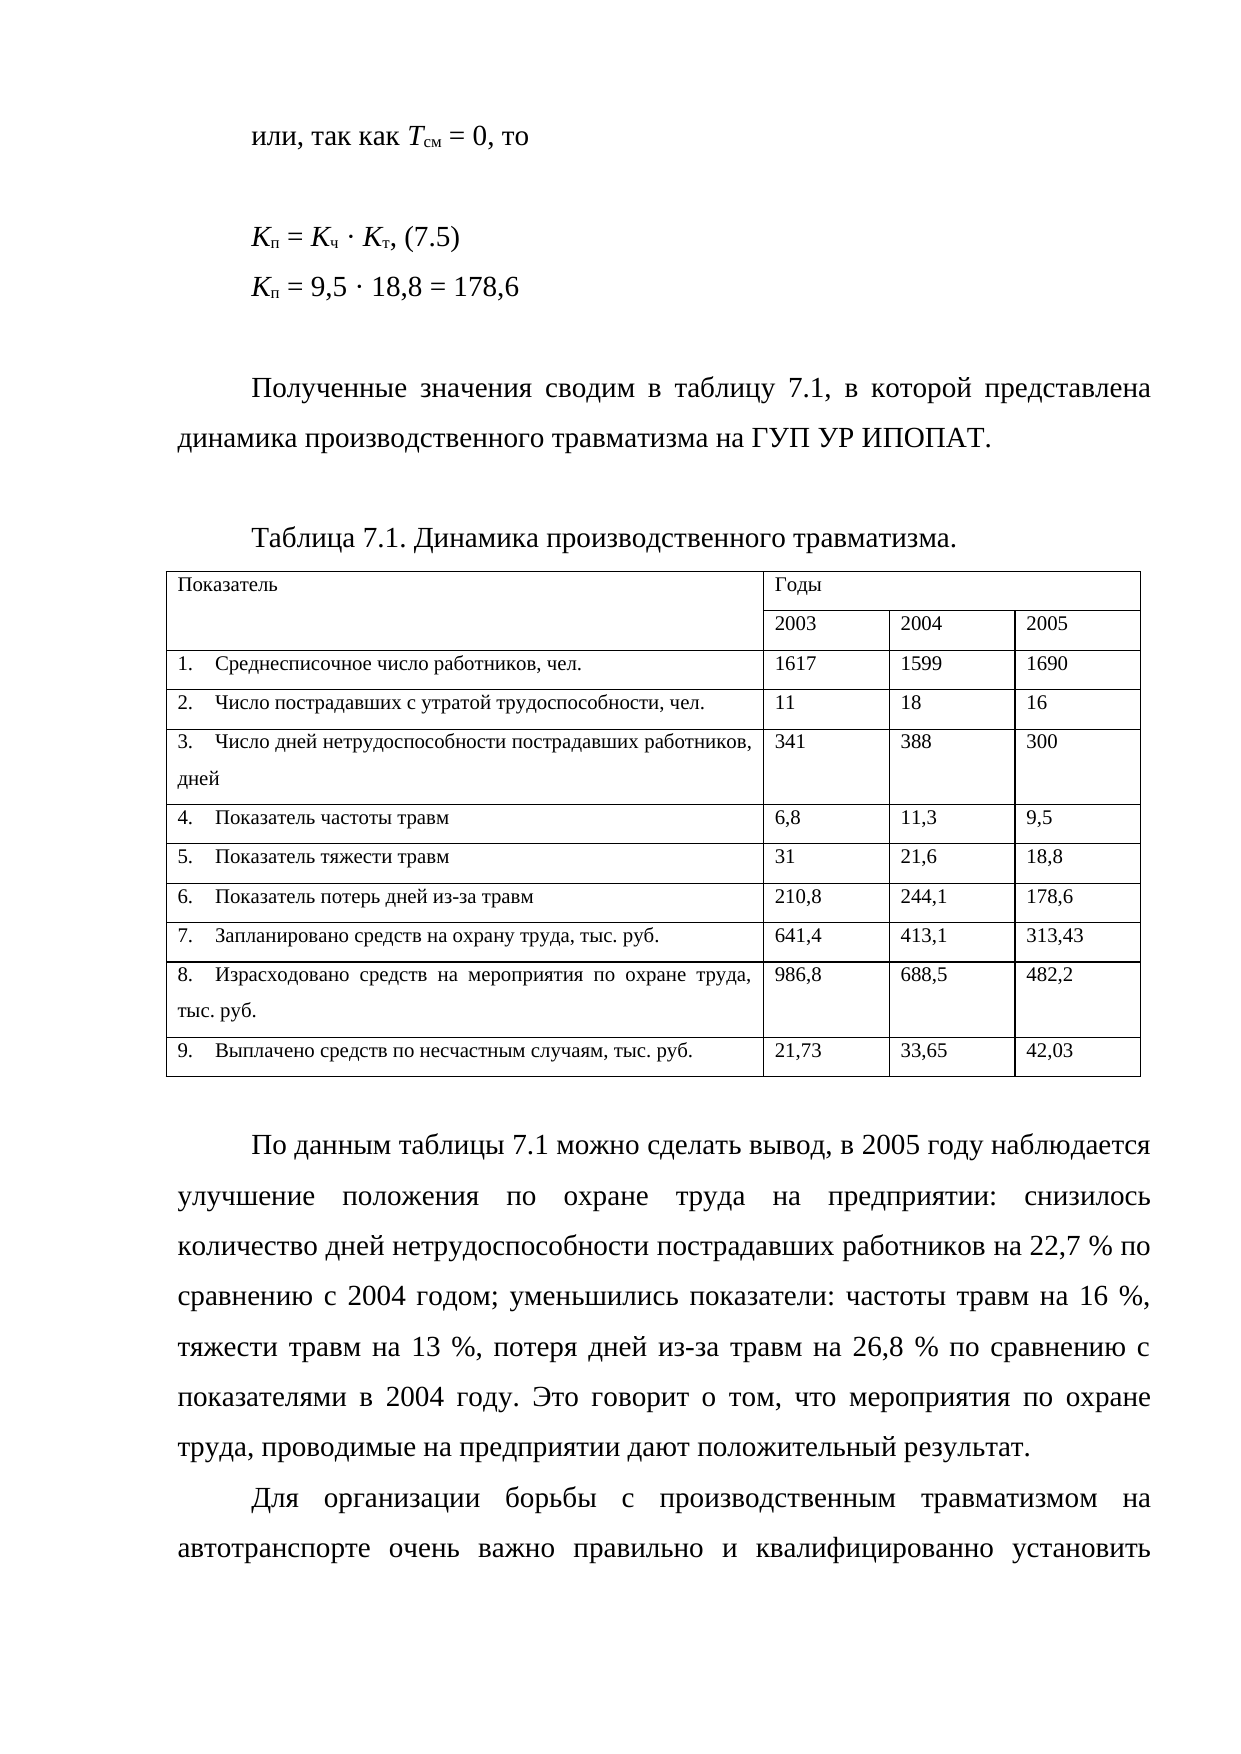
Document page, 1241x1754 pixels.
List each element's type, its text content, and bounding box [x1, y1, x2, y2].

table_cell 388 [890, 730, 1014, 804]
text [177, 1480, 1152, 1563]
table_cell 2004 [890, 611, 1014, 650]
text Кп = 9,5 · 18,8 = 178,6 [177, 269, 1152, 303]
text Кп = Кч · Кт, (7.5) [177, 219, 1152, 252]
table_cell Израсходовано средств на мероприятия по охране труда, тыс. руб. [167, 963, 763, 1037]
table_cell Показатель тяжести травм [167, 844, 763, 883]
table_cell 244,1 [890, 884, 1014, 922]
table_cell 11,3 [890, 805, 1014, 843]
table_cell 11 [764, 690, 889, 728]
table_cell Среднесписочное число работников, чел. [167, 651, 763, 689]
table_cell 482,2 [1016, 963, 1140, 1037]
table_cell 31 [764, 844, 889, 883]
table_cell 6,8 [764, 805, 889, 843]
table_cell 2005 [1016, 611, 1140, 650]
table_cell 1690 [1016, 651, 1140, 689]
text По данным таблицы 7.1 можно сделать вывод, в 2005 году наблюдается улучшение положения по охране труда на предприятии: снизилось количество дней нетрудоспособности пострадавших работников на 22,7 % по сравнению с 2004 годом; уменьшились показатели: частоты травм на 16 %, тяжести травм на 13 %, потеря дней из-за травм на 26,8 % по сравнению с показателями в 2004 году. Это говорит о том, что мероприятия по охране труда, проводимые на предприятии дают положительный результат. [177, 1127, 1152, 1463]
table_header Годы [764, 572, 1140, 610]
table_cell 300 [1016, 730, 1140, 804]
table_cell 21,73 [764, 1038, 889, 1076]
text Полученные значения сводим в таблицу 7.1, в которой представлена динамика производственного травматизма на ГУП УР ИПОПАТ. [177, 370, 1152, 453]
table_header Показатель [167, 572, 763, 650]
table_cell Число пострадавших с утратой трудоспособности, чел. [167, 690, 763, 728]
table_cell 413,1 [890, 923, 1014, 961]
table_cell Показатель частоты травм [167, 805, 763, 843]
table_cell 9,5 [1016, 805, 1140, 843]
table_cell 688,5 [890, 963, 1014, 1037]
table_cell 16 [1016, 690, 1140, 728]
table_cell 986,8 [764, 963, 889, 1037]
table_cell 33,65 [890, 1038, 1014, 1076]
table_cell 210,8 [764, 884, 889, 922]
table_cell 313,43 [1016, 923, 1140, 961]
table_cell 341 [764, 730, 889, 804]
table_cell 2003 [764, 611, 889, 650]
table_cell 1599 [890, 651, 1014, 689]
table_cell 641,4 [764, 923, 889, 961]
table_cell 21,6 [890, 844, 1014, 883]
table_cell Выплачено средств по несчастным случаям, тыс. руб. [167, 1038, 763, 1076]
table_cell 42,03 [1016, 1038, 1140, 1076]
table_cell 178,6 [1016, 884, 1140, 922]
table_cell Запланировано средств на охрану труда, тыс. руб. [167, 923, 763, 961]
text Таблица 7.1. Динамика производственного травматизма. [177, 521, 1152, 554]
table_cell 18,8 [1016, 844, 1140, 883]
text или, так как Тсм = 0, то [177, 118, 1152, 152]
table_cell Показатель потерь дней из-за травм [167, 884, 763, 922]
table_cell 1617 [764, 651, 889, 689]
table_cell 18 [890, 690, 1014, 728]
table_cell Число дней нетрудоспособности пострадавших работников, дней [167, 730, 763, 804]
